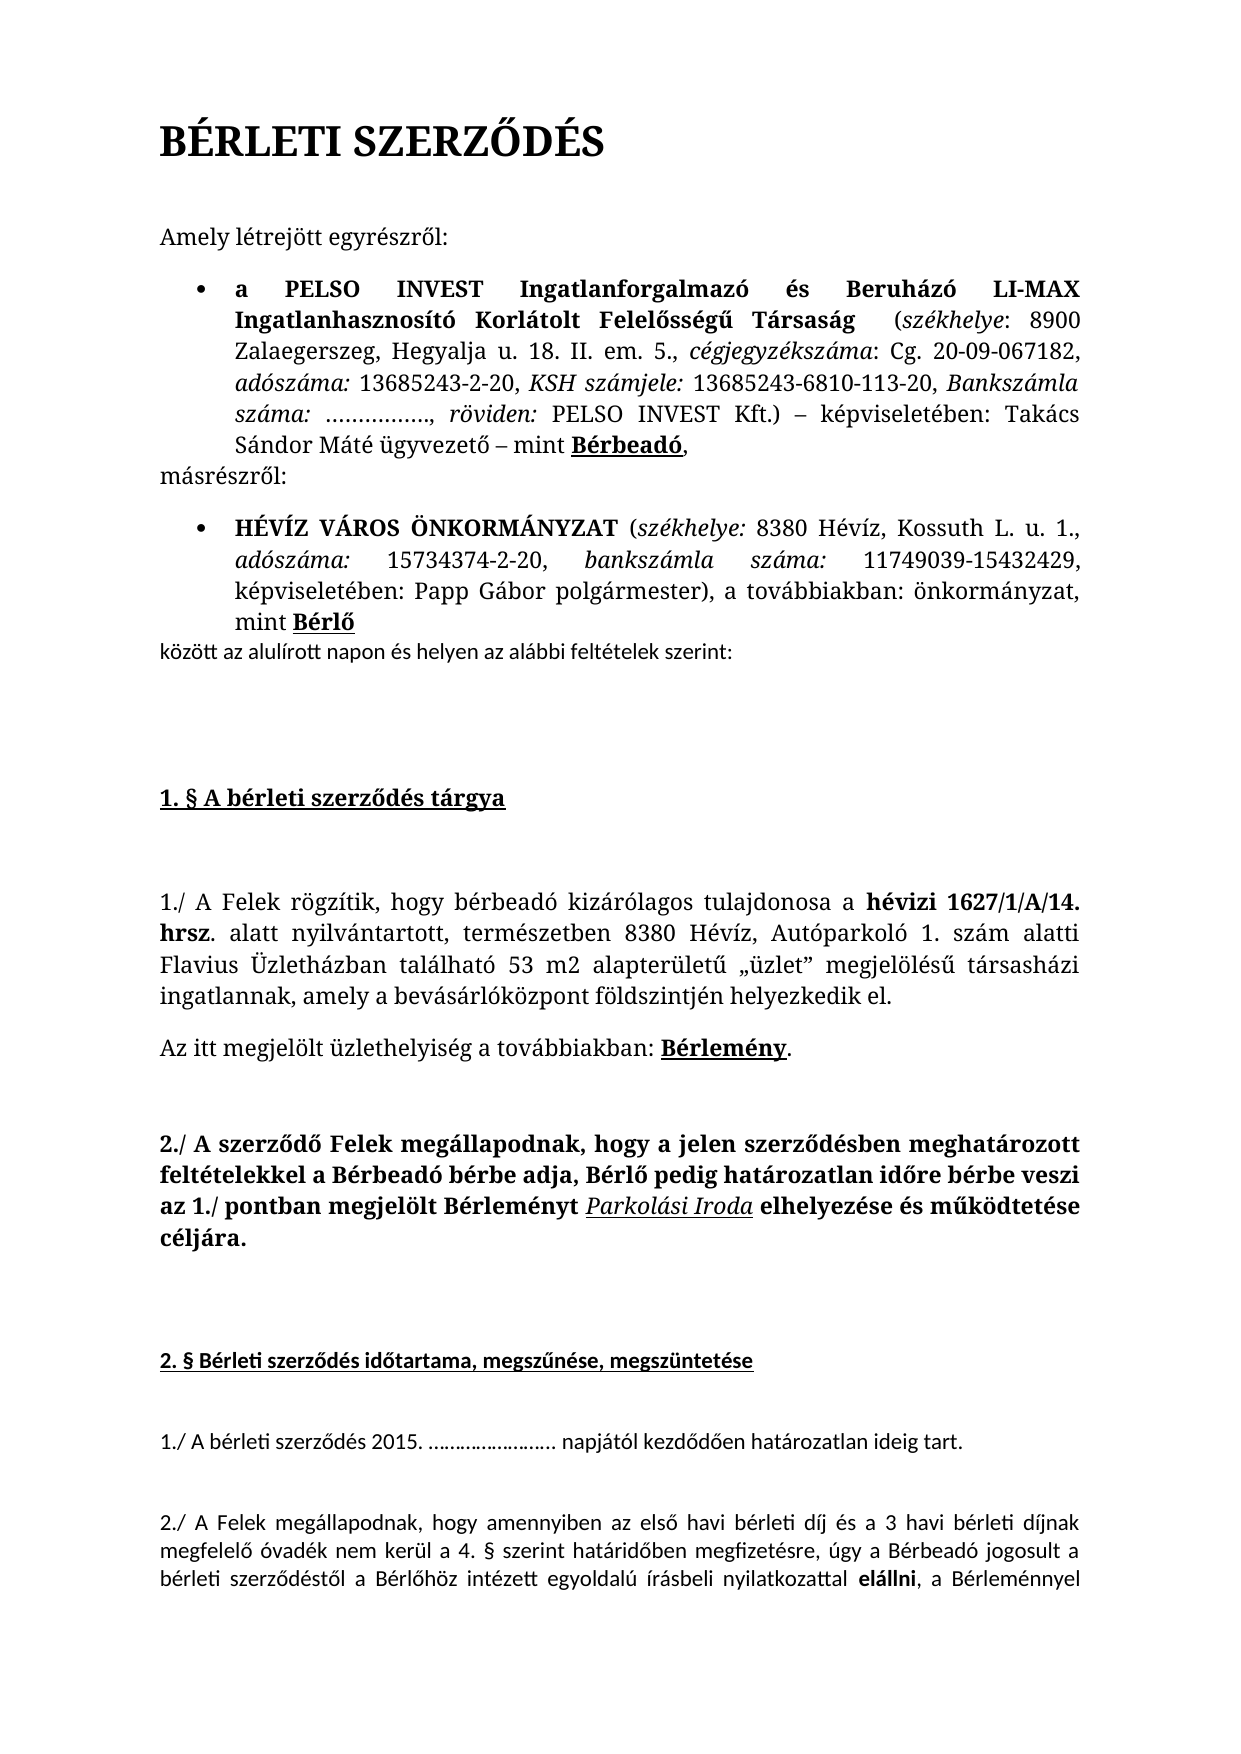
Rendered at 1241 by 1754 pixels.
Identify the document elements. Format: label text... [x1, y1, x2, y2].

text 2./ A szerződő Felek megállapodnak, hogy a jelen szerződésben meghatározott feltételekkel a Bérbeadó bérbe adja, Bérlő pedig határozatlan időre bérbe veszi az 1./ pontban megjelölt Bérleményt Parkolási Iroda elhelyezése és működtetése céljára. [159, 1128, 1081, 1253]
text 2. § Bérleti szerződés időtartama, megszűnése, megszüntetése [159, 1346, 1081, 1374]
list HÉVÍZ VÁROS ÖNKORMÁNYZAT (székhelye: 8380 Hévíz, Kossuth L. u. 1., adószáma: 15734374-2-20, bankszámla száma: 11749039-15432429, képviseletében: Papp Gábor polgármester), a továbbiakban: önkormányzat, mint Bérlő [197, 512, 1081, 637]
text 1. § A bérleti szerződés tárgya [159, 782, 1081, 813]
text másrészről: [159, 460, 1081, 491]
text Az itt megjelölt üzlethelyiség a továbbiakban: Bérlemény. [159, 1032, 1081, 1063]
list a PELSO INVEST Ingatlanforgalmazó és Beruházó LI-MAX Ingatlanhasznosító Korlátolt Felelősségű Társaság (székhelye: 8900 Zalaegerszeg, Hegyalja u. 18. II. em. 5., cégjegyzékszáma: Cg. 20-09-067182, adószáma: 13685243-2-20, KSH számjele: 13685243-6810-113-20, Bankszámla száma: ……………., röviden: PELSO INVEST Kft.) – képviseletében: Takács Sándor Máté ügyvezető – mint Bérbeadó, [197, 273, 1081, 460]
title BÉRLETI SZERZŐDÉS [159, 112, 1081, 168]
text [159, 1508, 1081, 1592]
text Amely létrejött egyrészről: [159, 221, 1081, 252]
text 1./ A bérleti szerződés 2015. …………………... napjától kezdődően határozatlan ideig tart. [159, 1427, 1081, 1455]
text között az alulírott napon és helyen az alábbi feltételek szerint: [159, 637, 1081, 665]
text 1./ A Felek rögzítik, hogy bérbeadó kizárólagos tulajdonosa a hévizi 1627/1/A/14. hrsz. alatt nyilvántartott, természetben 8380 Hévíz, Autóparkoló 1. szám alatti Flavius Üzletházban található 53 m2 alapterületű „üzlet” megjelölésű társasházi ingatlannak, amely a bevásárlóközpont földszintjén helyezkedik el. [159, 886, 1081, 1011]
